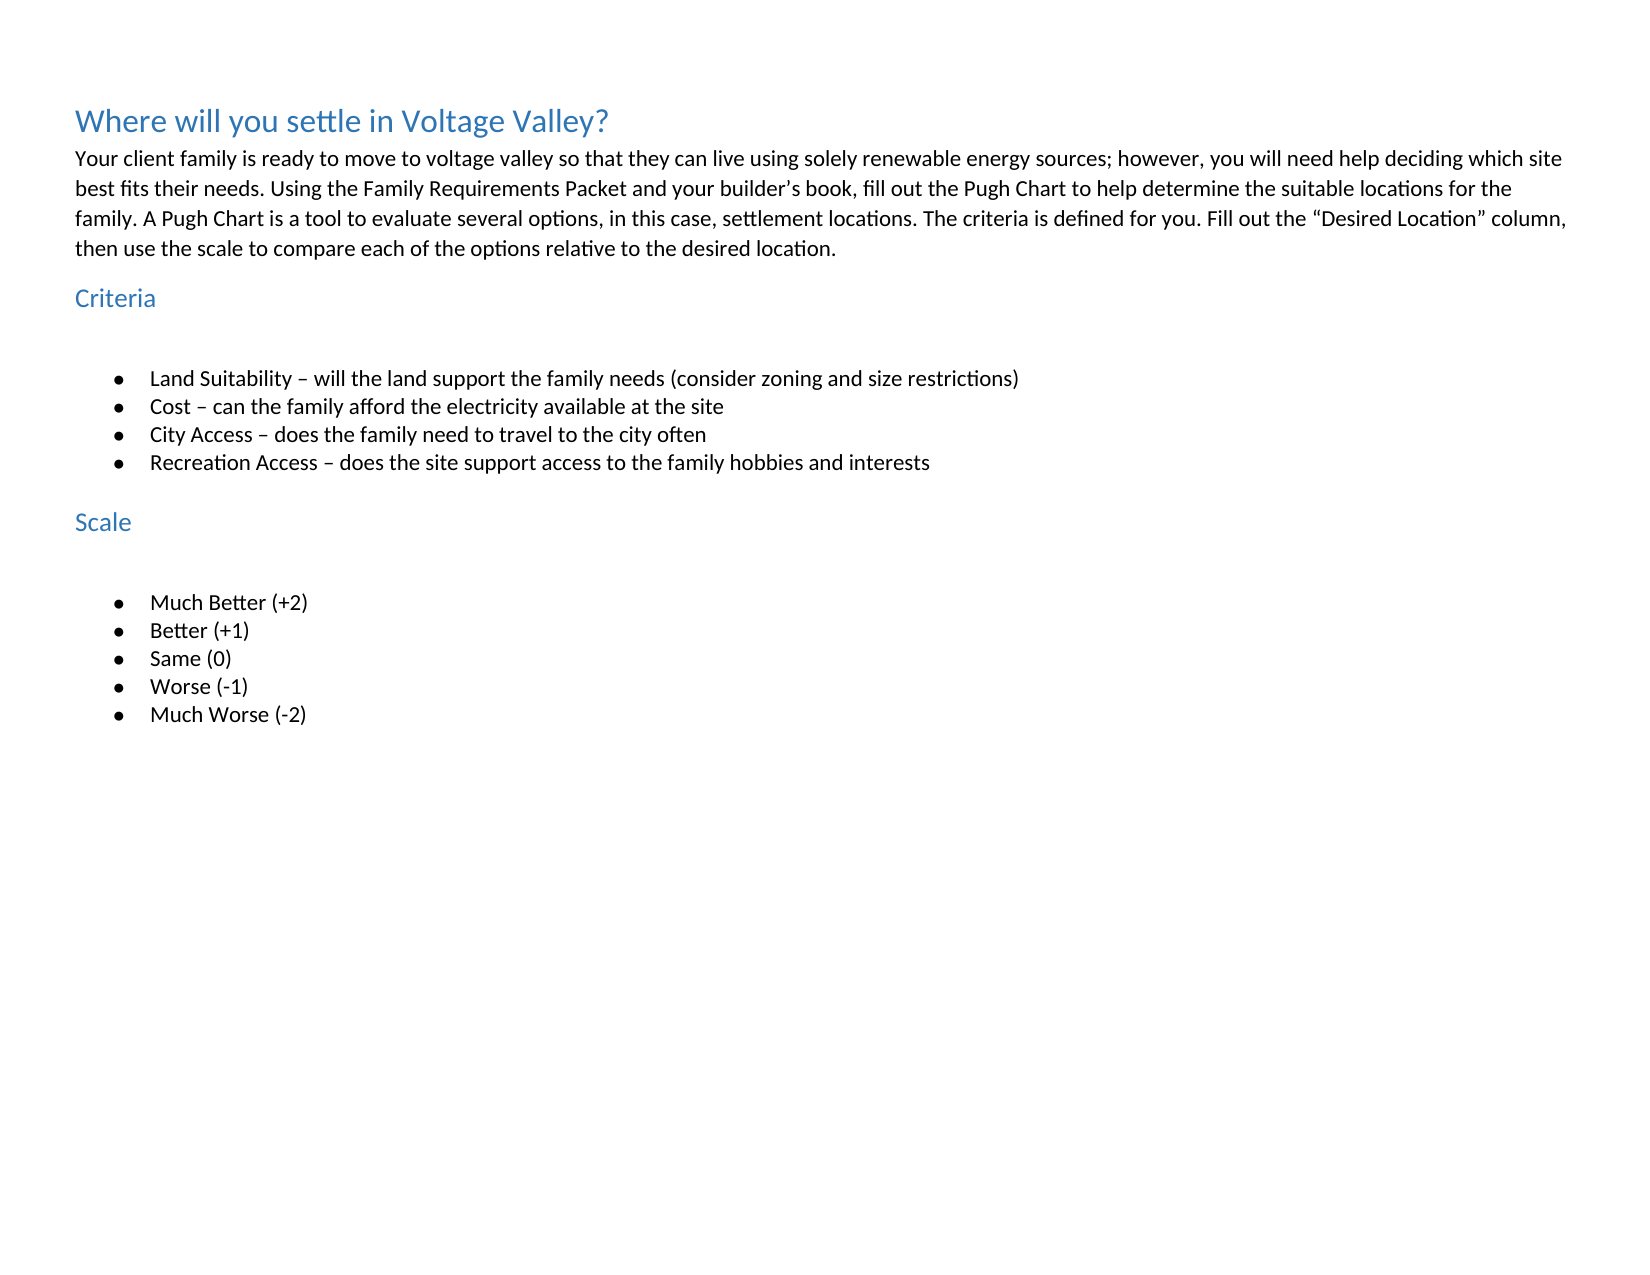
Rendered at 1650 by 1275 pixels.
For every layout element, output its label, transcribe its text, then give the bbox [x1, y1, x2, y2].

subtitle Criteria [75, 281, 1575, 314]
list Much Better (+2) [112, 588, 1575, 616]
text Your client family is ready to move to voltage valley so that they can live using solely renewable energy sources; however, you will need help deciding which site best fits their needs. Using the Family Requirements Packet and your builder’s book, fill out the Pugh Chart to help determine the suitable locations for the family. A Pugh Chart is a tool to evaluate several options, in this case, settlement locations. The criteria is defined for you. Fill out the “Desired Location” column, then use the scale to compare each of the options relative to the desired location. [75, 144, 1575, 263]
list City Access – does the family need to travel to the city often [112, 420, 1575, 448]
list Same (0) [112, 644, 1575, 672]
list Land Suitability – will the land support the family needs (consider zoning and size restrictions) [112, 364, 1575, 392]
list Much Worse (-2) [112, 700, 1575, 728]
list Better (+1) [112, 616, 1575, 644]
list Worse (-1) [112, 672, 1575, 700]
subtitle Where will you settle in Voltage Valley? [75, 100, 1575, 141]
list Recreation Access – does the site support access to the family hobbies and interests [112, 448, 1575, 476]
list Cost – can the family afford the electricity available at the site [112, 392, 1575, 420]
subtitle Scale [75, 505, 1575, 538]
